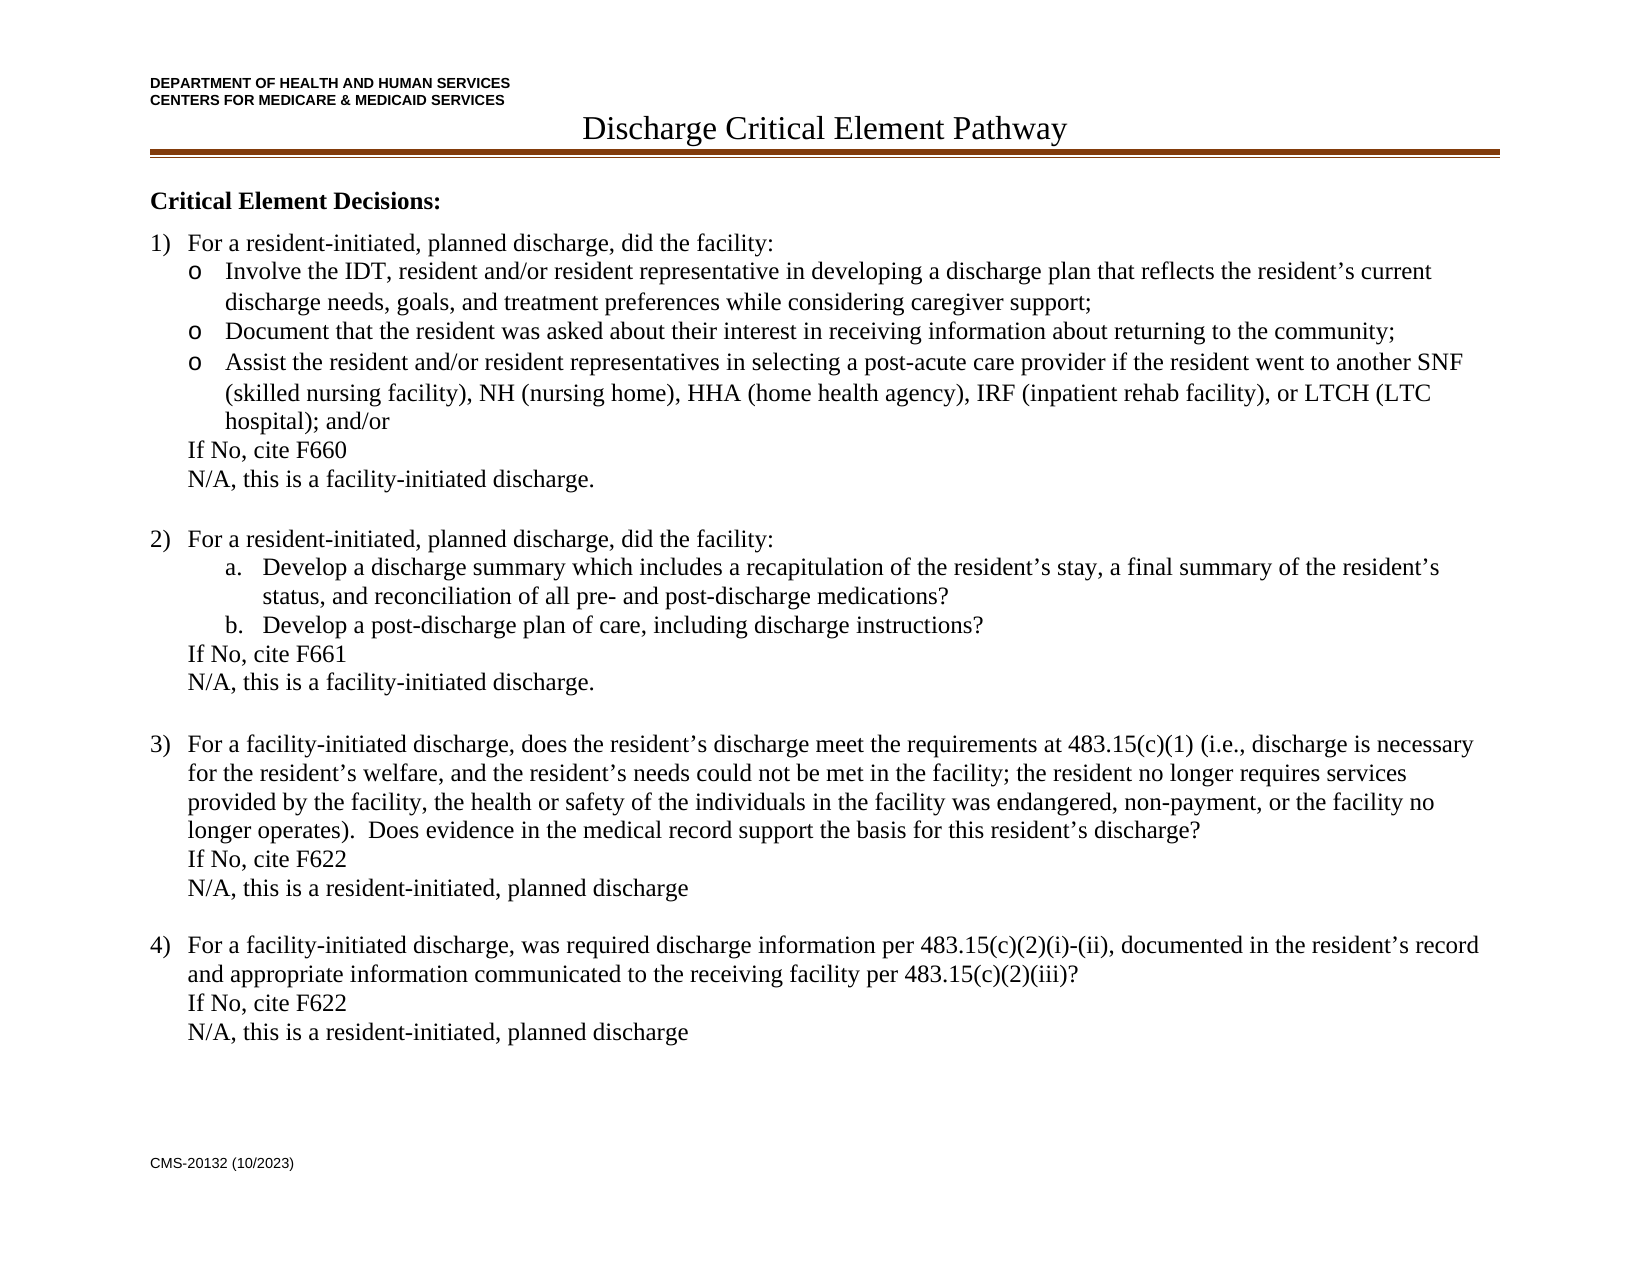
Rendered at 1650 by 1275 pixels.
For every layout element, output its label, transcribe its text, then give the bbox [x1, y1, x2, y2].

list For a facility-initiated discharge, was required discharge information per 483.15(c)(2)(i)-(ii), documented in the resident’s record and appropriate information communicated to the receiving facility per 483.15(c)(2)(iii)? [150, 930, 1500, 988]
list N/A, this is a facility-initiated discharge. [187, 667, 1500, 696]
list Develop a discharge summary which includes a recapitulation of the resident’s stay, a final summary of the resident’s status, and reconciliation of all pre- and post-discharge medications? [225, 552, 1500, 610]
list For a resident-initiated, planned discharge, did the facility: [150, 524, 1500, 552]
list Document that the resident was asked about their interest in receiving information about returning to the community; [187, 316, 1500, 347]
list For a facility-initiated discharge, does the resident’s discharge meet the requirements at 483.15(c)(1) (i.e., discharge is necessary for the resident’s welfare, and the resident’s needs could not be met in the facility; the resident no longer requires services provided by the facility, the health or safety of the individuals in the facility was endangered, non-payment, or the facility no longer operates). Does evidence in the medical record support the basis for this resident’s discharge? [150, 729, 1500, 844]
list For a resident-initiated, planned discharge, did the facility: [150, 228, 1500, 256]
list Assist the resident and/or resident representatives in selecting a post-acute care provider if the resident went to another SNF (skilled nursing facility), NH (nursing home), HHA (home health agency), IRF (inpatient rehab facility), or LTCH (LTC hospital); and/or [187, 347, 1500, 435]
list If No, cite F660 [187, 435, 1500, 464]
list N/A, this is a facility-initiated discharge. [187, 464, 1500, 493]
list Involve the IDT, resident and/or resident representative in developing a discharge plan that reflects the resident’s current discharge needs, goals, and treatment preferences while considering caregiver support; [187, 256, 1500, 316]
list If No, cite F622 [187, 988, 1500, 1017]
list N/A, this is a resident-initiated, planned discharge [187, 1017, 1500, 1045]
text Critical Element Decisions: [150, 186, 1500, 215]
list Develop a post-discharge plan of care, including discharge instructions? [225, 610, 1500, 639]
list If No, cite F661 [187, 639, 1500, 667]
list N/A, this is a resident-initiated, planned discharge [187, 873, 1500, 902]
list If No, cite F622 [187, 844, 1500, 873]
